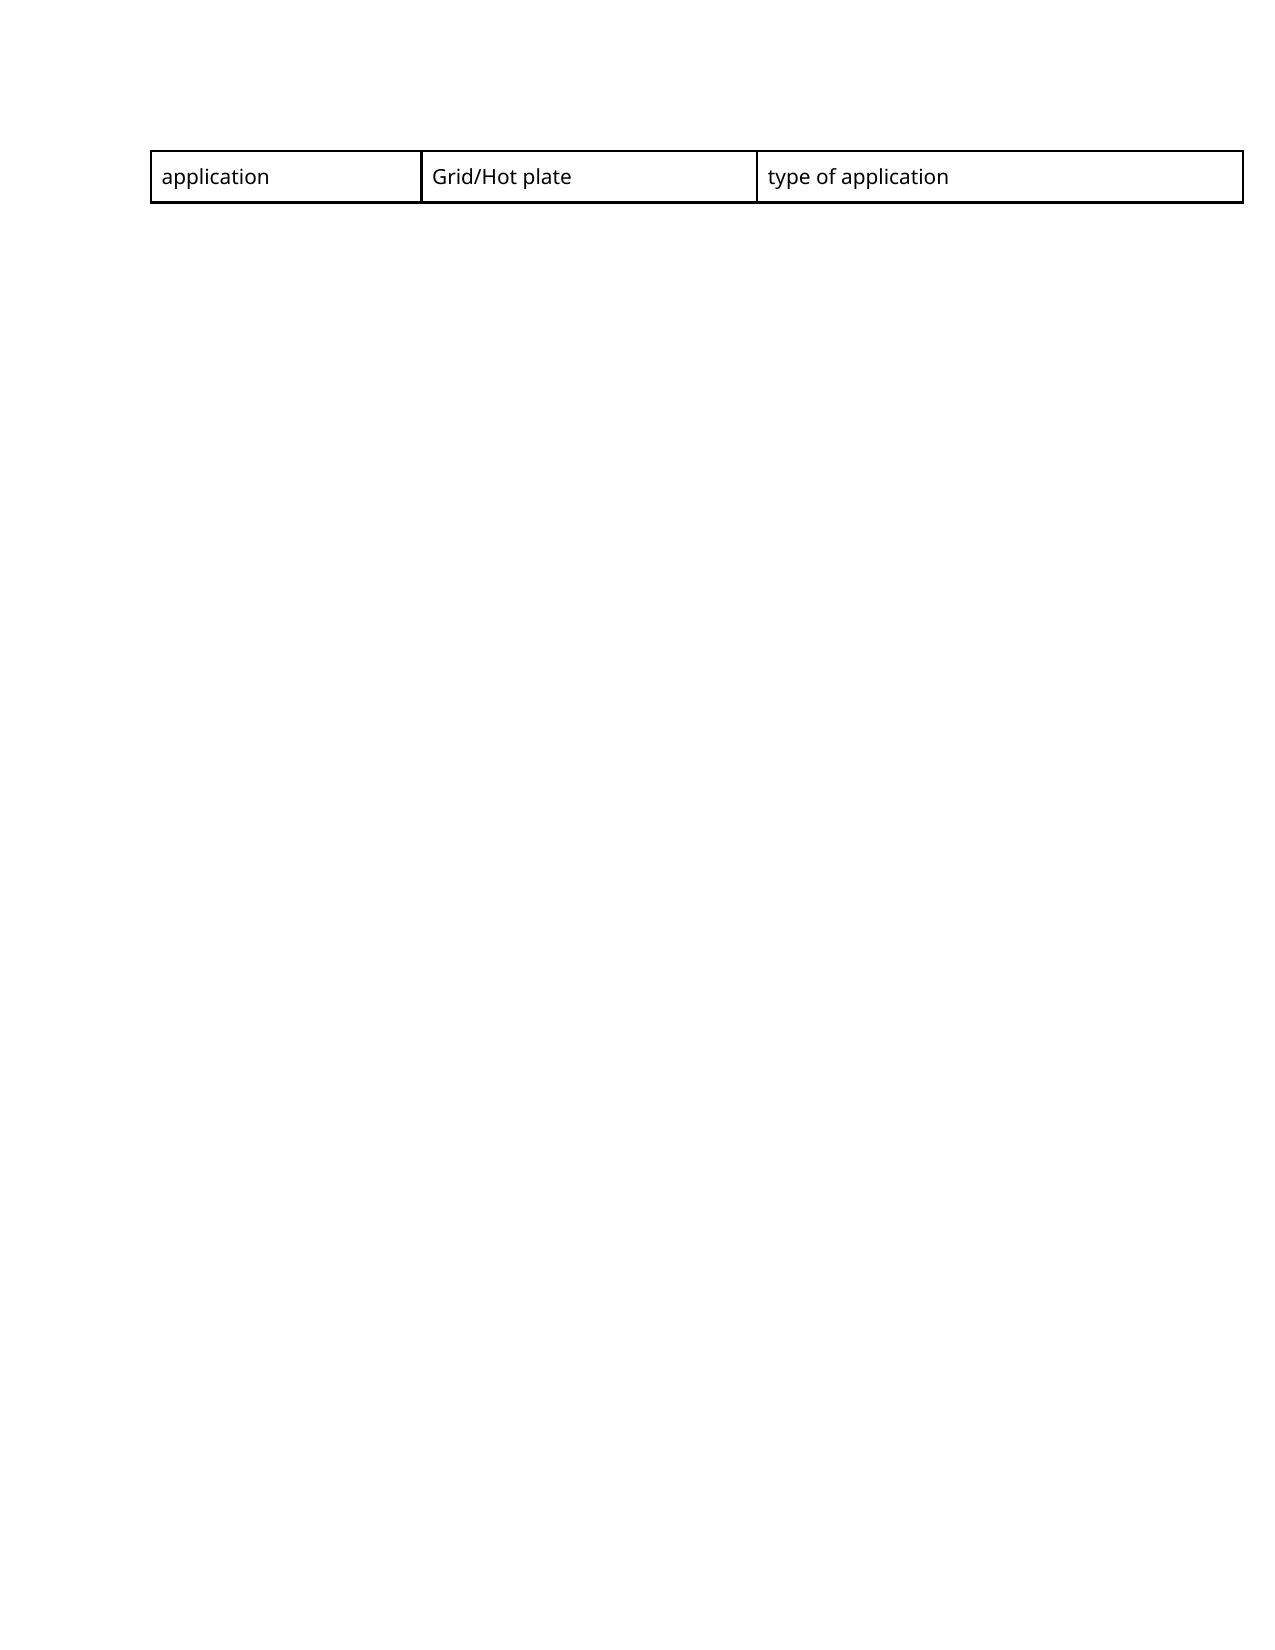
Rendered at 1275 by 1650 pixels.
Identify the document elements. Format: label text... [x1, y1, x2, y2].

table_cell type of application [758, 152, 1242, 201]
table_cell application [152, 152, 420, 201]
table_cell Grid/Hot plate [423, 152, 756, 201]
